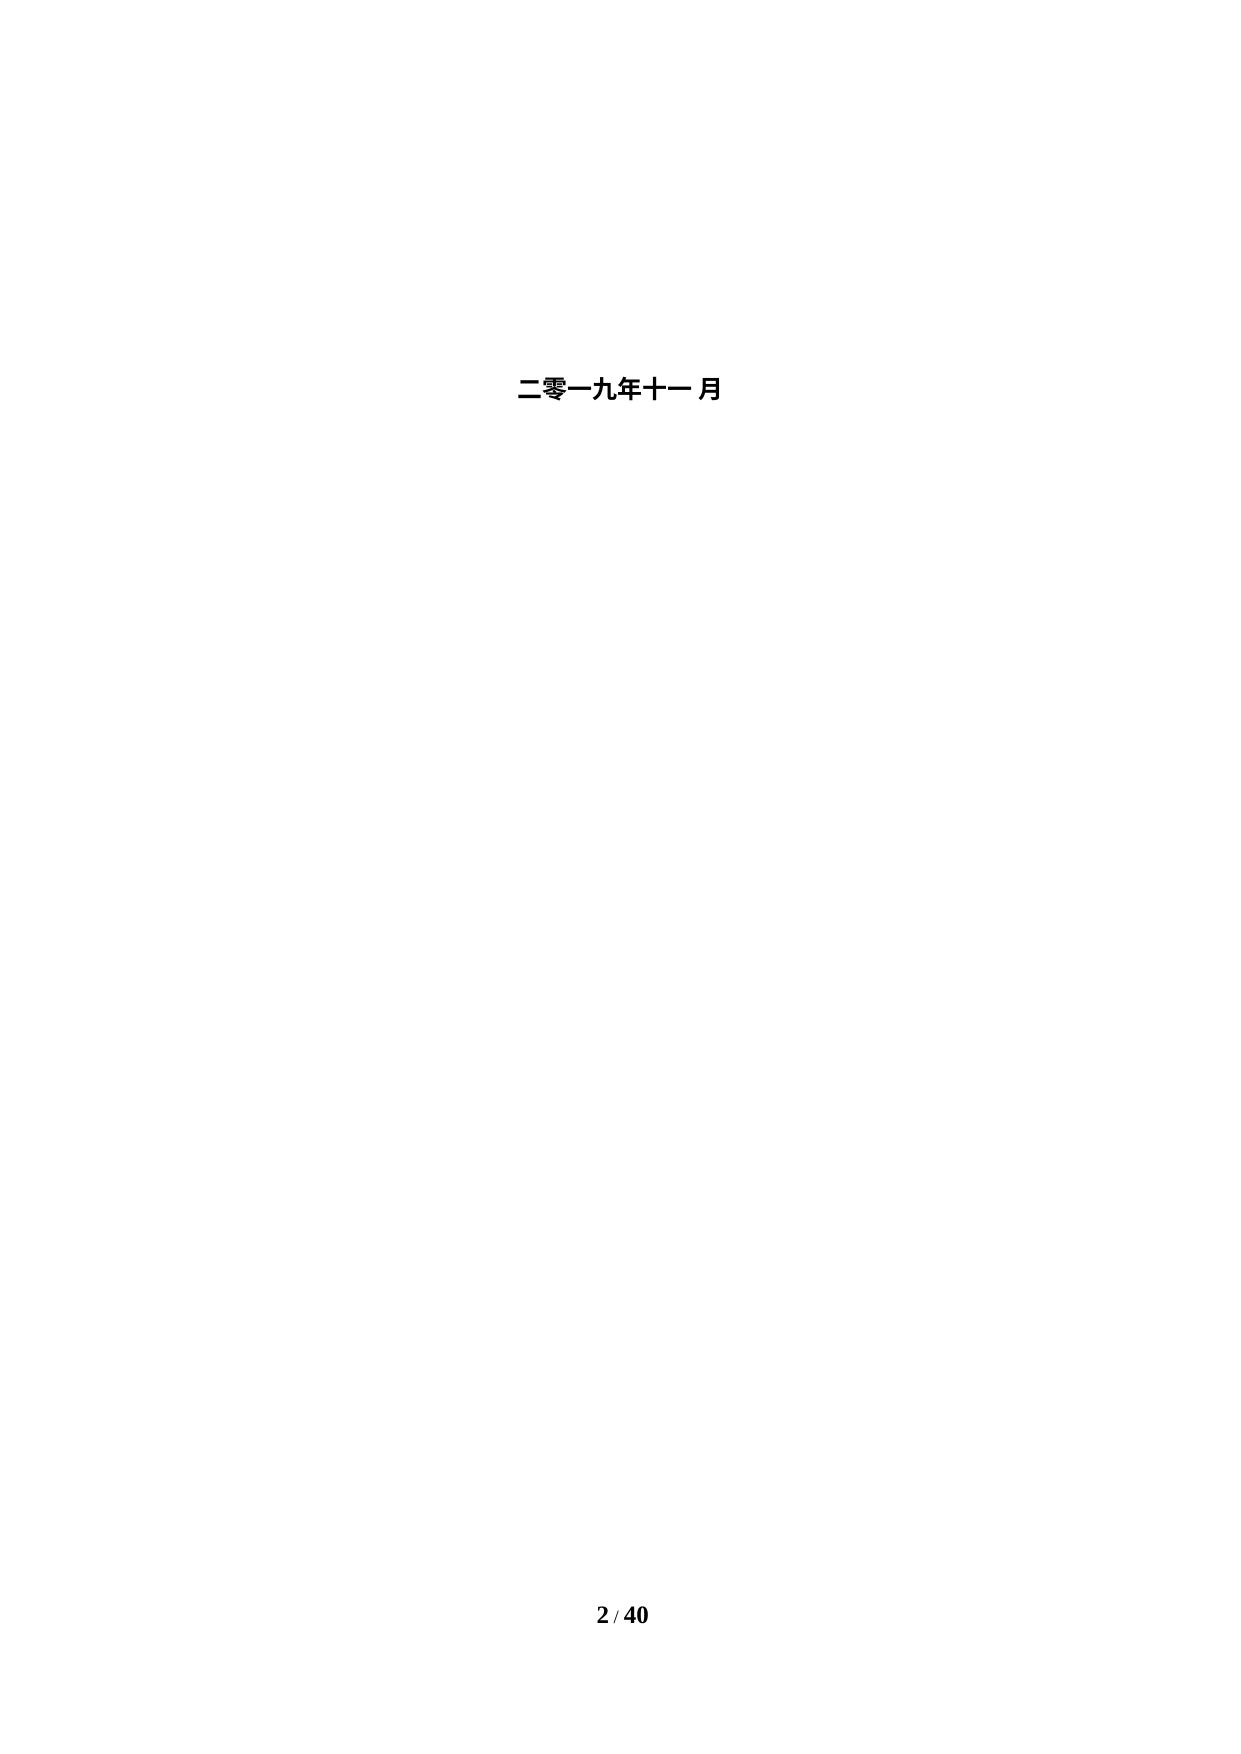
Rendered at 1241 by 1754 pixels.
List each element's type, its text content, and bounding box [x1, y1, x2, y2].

text 二零一九年十一 月 [187, 355, 1053, 420]
